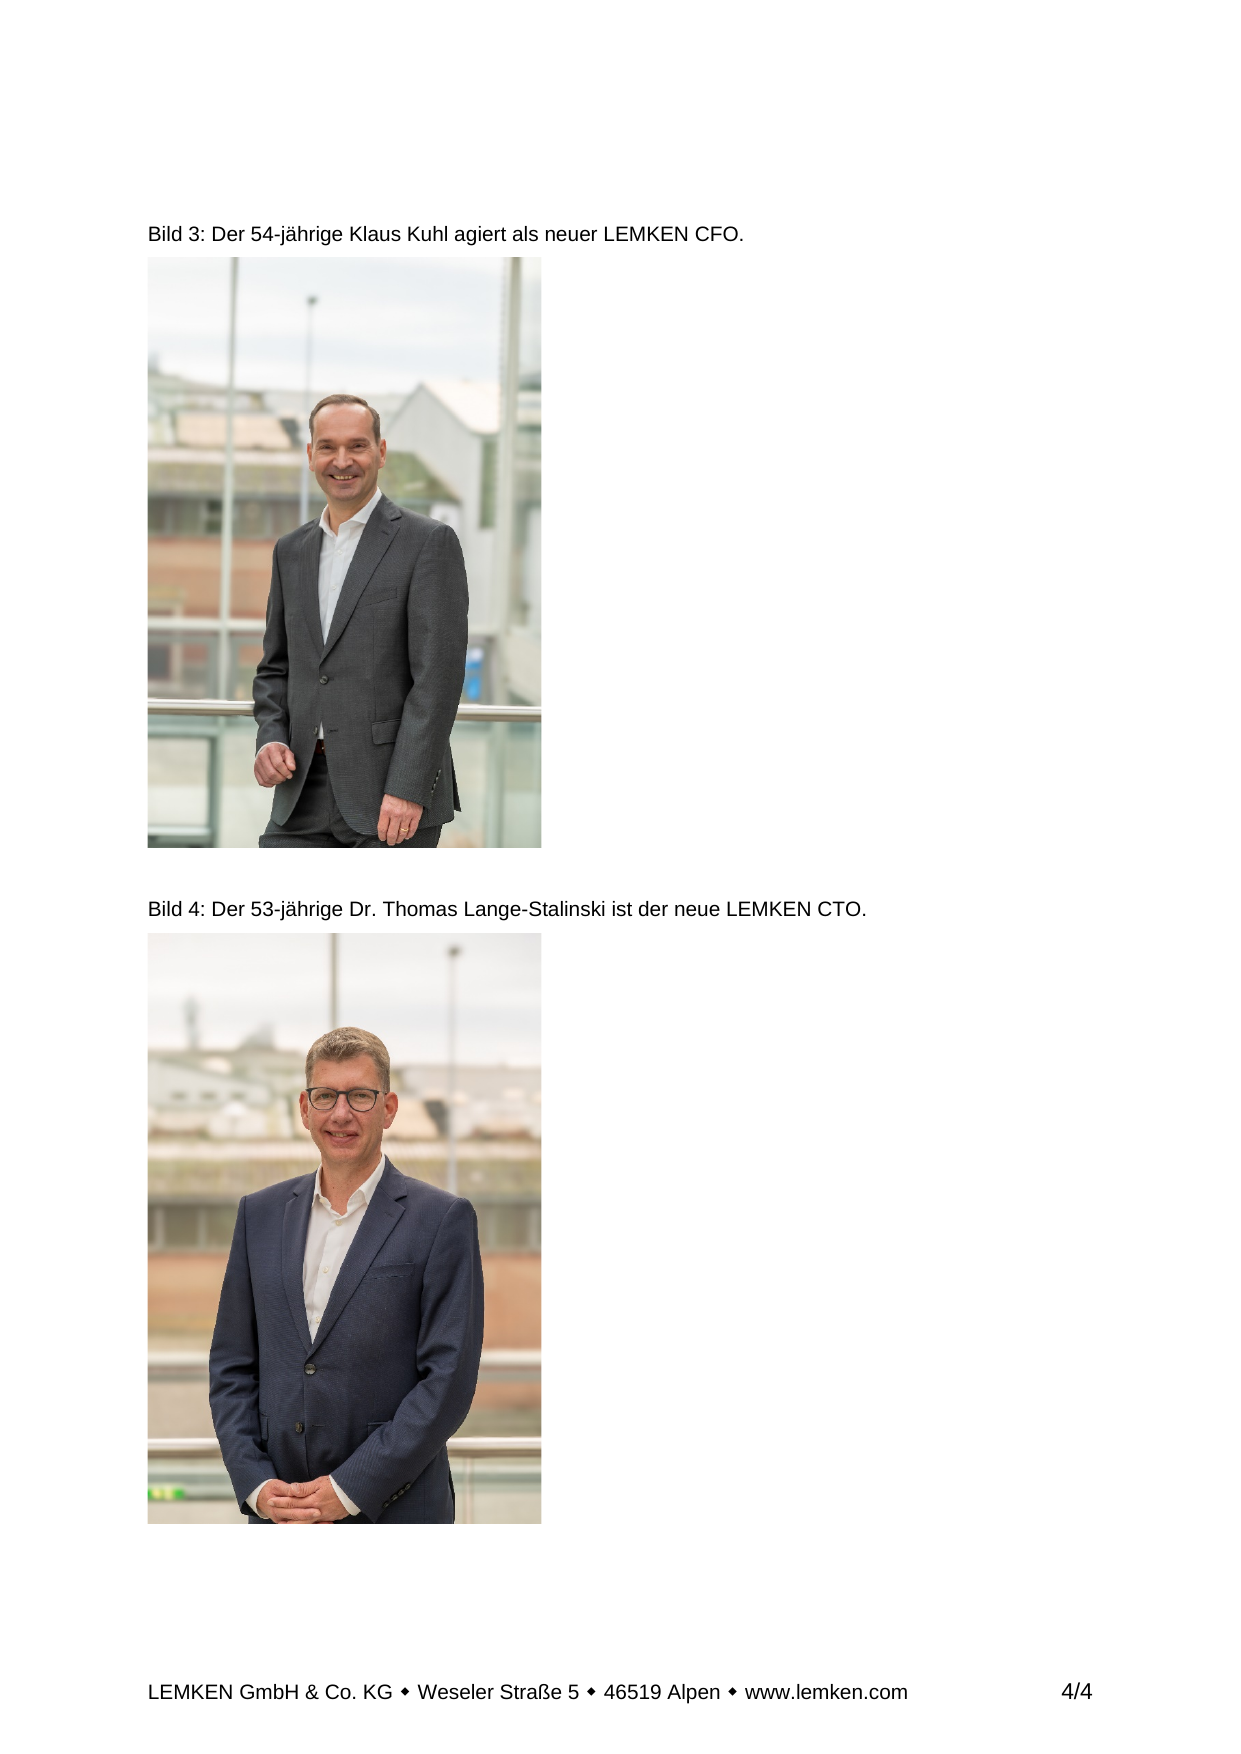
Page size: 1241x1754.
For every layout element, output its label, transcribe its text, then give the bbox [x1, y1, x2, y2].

text Bild 4: Der 53-jährige Dr. Thomas Lange-Stalinski ist der neue LEMKEN CTO. [148, 897, 916, 921]
picture [147, 257, 542, 848]
text Bild 3: Der 54-jährige Klaus Kuhl agiert als neuer LEMKEN CFO. [148, 222, 916, 246]
picture [147, 933, 542, 1524]
